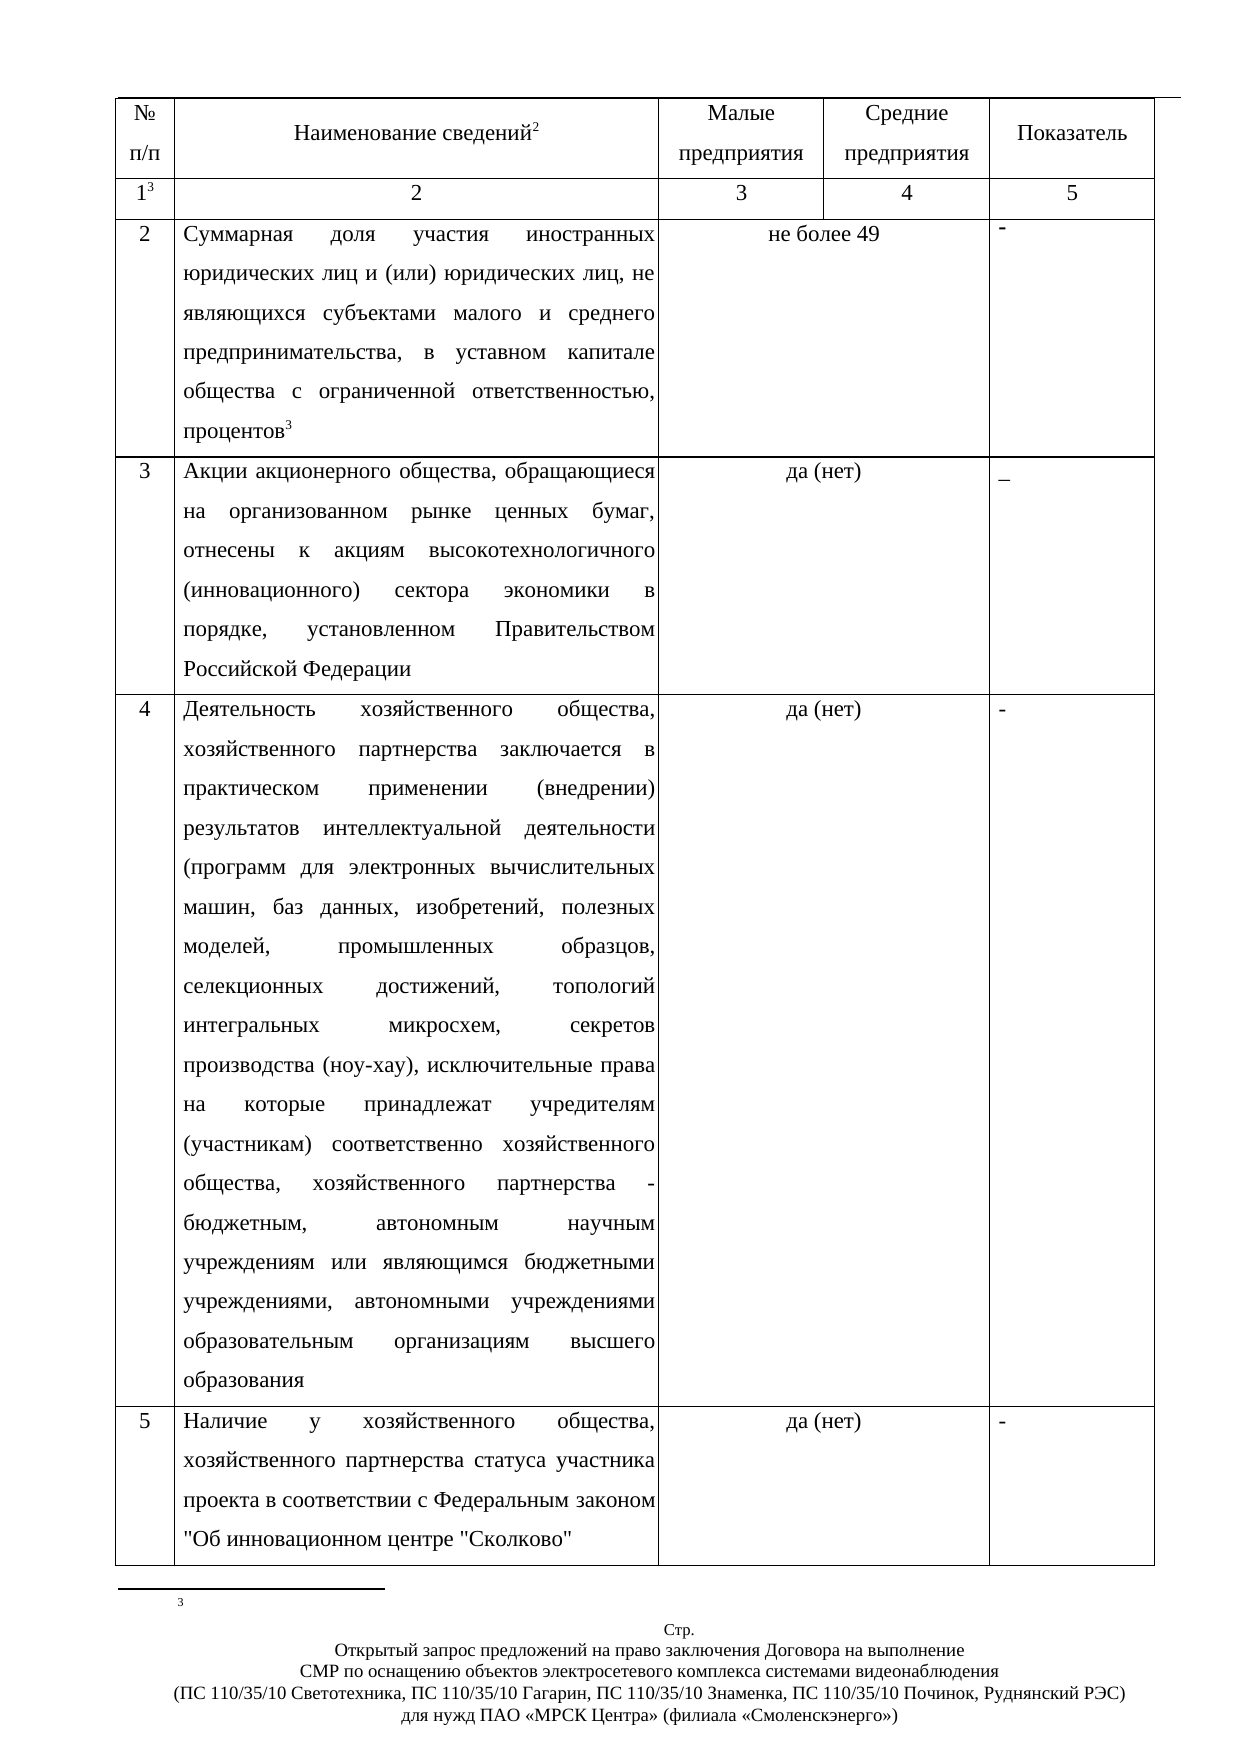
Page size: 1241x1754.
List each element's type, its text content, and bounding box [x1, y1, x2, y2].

table_cell Акции акционерного общества, обращающиеся на организованном рынке ценных бумаг, отнесены к акциям высокотехнологичного (инновационного) сектора экономики в порядке, установленном Правительством Российской Федерации [175, 458, 658, 694]
table_cell Наличие у хозяйственного общества, хозяйственного партнерства статуса участника проекта в соответствии с Федеральным законом "Об инновационном центре "Сколково" [175, 1407, 658, 1565]
table_header Средние предприятия [824, 99, 989, 178]
table_cell 5 [990, 179, 1154, 218]
table_cell да (нет) [659, 458, 989, 694]
table_cell не более 49 [659, 220, 989, 456]
table_cell 2 [175, 179, 658, 218]
table_cell - [990, 695, 1154, 1406]
table_cell Суммарная доля участия иностранных юридических лиц и (или) юридических лиц, не являющихся субъектами малого и среднего предпринимательства, в уставном капитале общества с ограниченной ответственностью, процентов3 [175, 220, 658, 456]
table_cell Деятельность хозяйственного общества, хозяйственного партнерства заключается в практическом применении (внедрении) результатов интеллектуальной деятельности (программ для электронных вычислительных машин, баз данных, изобретений, полезных моделей, промышленных образцов, селекционных достижений, топологий интегральных микросхем, секретов производства (ноу-хау), исключительные права на которые принадлежат учредителям (участникам) соответственно хозяйственного общества, хозяйственного партнерства - бюджетным, автономным научным учреждениям или являющимся бюджетными учреждениями, автономными учреждениями образовательным организациям высшего образования [175, 695, 658, 1406]
table_header Показатель [990, 99, 1154, 178]
table_cell 3 [659, 179, 823, 218]
table_cell 2 [116, 220, 174, 456]
table_header Наименование сведений2 [175, 99, 658, 178]
table_cell да (нет) [659, 1407, 989, 1565]
table_cell _ [990, 458, 1154, 694]
table_cell 4 [824, 179, 989, 218]
table_cell 3 [116, 458, 174, 694]
table_header Малые предприятия [659, 99, 823, 178]
table_cell [990, 220, 1154, 456]
table_cell 4 [116, 695, 174, 1406]
table_cell 13 [116, 179, 174, 218]
table_header № п/п [116, 99, 174, 178]
table_cell 5 [116, 1407, 174, 1565]
table_cell да (нет) [659, 695, 989, 1406]
table_cell - [990, 1407, 1154, 1565]
